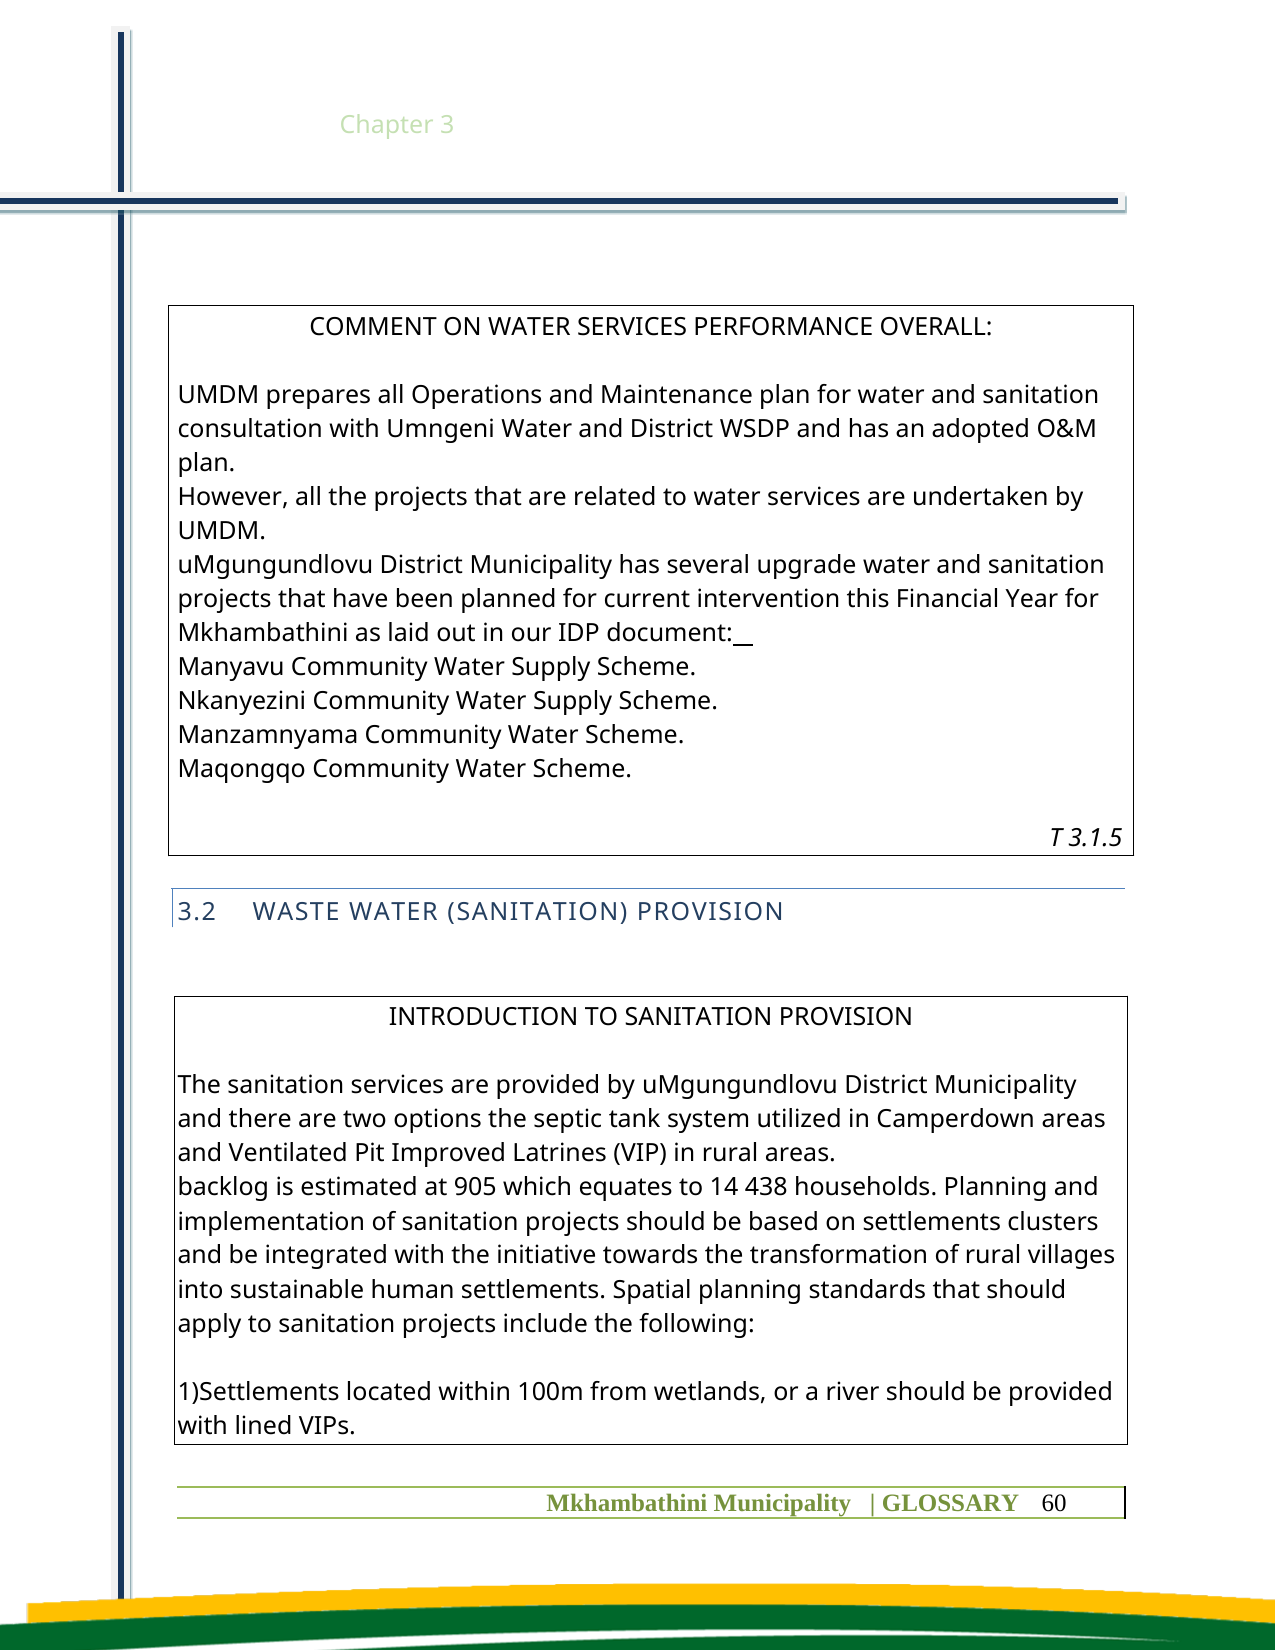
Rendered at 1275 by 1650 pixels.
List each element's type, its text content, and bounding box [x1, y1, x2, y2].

text Maqongqo Community Water Scheme. [177, 751, 1125, 785]
text T 3.1.5 [169, 816, 1133, 855]
subtitle 3.2 WASTE WATER (SANITATION) PROVISION [173, 889, 1125, 927]
text UMDM prepares all Operations and Maintenance plan for water and sanitation consultation with Umngeni Water and District WSDP and has an adopted O&M plan. [177, 376, 1125, 479]
text Manzamnyama Community Water Scheme. [177, 717, 1125, 751]
text Nkanyezini Community Water Supply Scheme. [177, 683, 1125, 717]
text uMgungundlovu District Municipality has several upgrade water and sanitation projects that have been planned for current intervention this Financial Year for Mkhambathini as laid out in our IDP document: [177, 547, 1125, 649]
text COMMENT ON WATER SERVICES PERFORMANCE OVERALL: [169, 306, 1133, 342]
text However, all the projects that are related to water services are undertaken by UMDM. [177, 479, 1125, 547]
picture [0, 1583, 1275, 1650]
text backlog is estimated at 905 which equates to 14 438 households. Planning and implementation of sanitation projects should be based on settlements clusters and be integrated with the initiative towards the transformation of rural villages into sustainable human settlements. Spatial planning standards that should apply to sanitation projects include the following: [177, 1169, 1125, 1339]
text The sanitation services are provided by uMgungundlovu District Municipality and there are two options the septic tank system utilized in Camperdown areas and Ventilated Pit Improved Latrines (VIP) in rural areas. [177, 1067, 1125, 1169]
text INTRODUCTION TO SANITATION PROVISION [175, 997, 1127, 1033]
text 1)Settlements located within 100m from wetlands, or a river should be provided with lined VIPs. [175, 1370, 1127, 1444]
text Manyavu Community Water Supply Scheme. [177, 649, 1125, 683]
